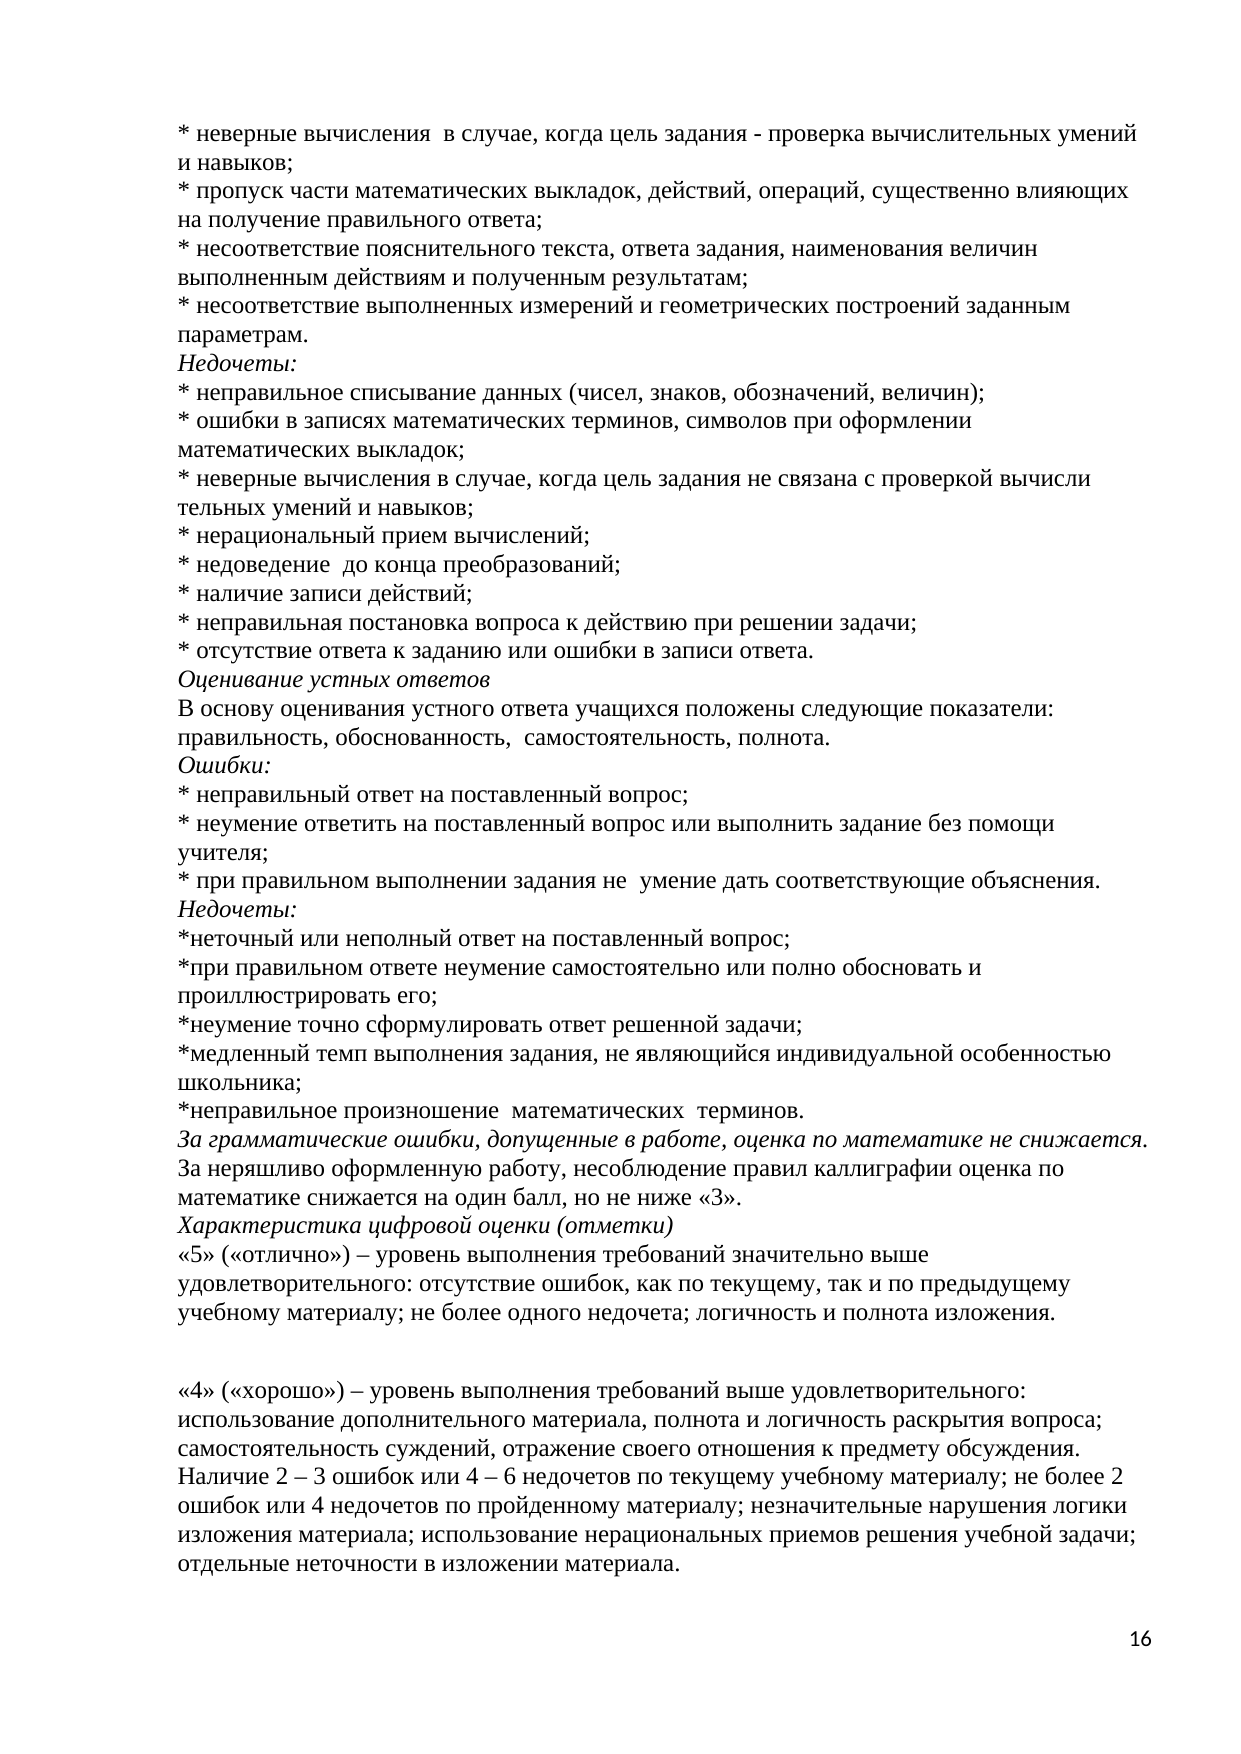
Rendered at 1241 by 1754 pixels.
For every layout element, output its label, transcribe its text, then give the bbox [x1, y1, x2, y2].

text * неверные вычисления в случае, когда цель задания не связана с проверкой вычисли тельных умений и навыков; [177, 463, 1152, 521]
text Недочеты: [177, 894, 1152, 923]
text *неумение точно сформулировать ответ решенной задачи; [177, 1009, 1152, 1038]
text «4» («хорошо») – уровень выполнения требований выше удовлетворительного: использование дополнительного материала, полнота и логичность раскрытия вопроса; самостоятельность суждений, отражение своего отношения к предмету обсуждения. Наличие 2 – 3 ошибок или 4 – 6 недочетов по текущему учебному материалу; не более 2 ошибок или 4 недочетов по пройденному материалу; незначительные нарушения логики изложения материала; использование нерациональных приемов решения учебной задачи; отдельные неточности в изложении материала. [177, 1375, 1152, 1576]
text * недоведение до конца преобразований; [177, 549, 1152, 578]
text * несоответствие пояснительного текста, ответа задания, наименования величин выполненным действиям и полученным результатам; [177, 233, 1152, 291]
text * неверные вычисления в случае, когда цель задания - проверка вычислительных умений и навыков; [177, 118, 1152, 176]
text За неряшливо оформленную работу, несоблюдение правил каллиграфии оценка по математике снижается на один балл, но не ниже «3». [177, 1153, 1152, 1211]
text Характеристика цифровой оценки (отметки) [177, 1211, 1152, 1239]
text *неточный или неполный ответ на поставленный вопрос; [177, 923, 1152, 952]
text *медленный темп выполнения задания, не являющийся индивидуальной особенностью школьника; [177, 1038, 1152, 1096]
text * при правильном выполнении задания не умение дать соответствующие объяснения. [177, 866, 1152, 894]
text * наличие записи действий; [177, 578, 1152, 607]
text «5» («отлично») – уровень выполнения требований значительно выше удовлетворительного: отсутствие ошибок, как по текущему, так и по предыдущему учебному материалу; не более одного недочета; логичность и полнота изложения. [177, 1239, 1152, 1326]
text *неправильное произношение математических терминов. [177, 1096, 1152, 1124]
text * отсутствие ответа к заданию или ошибки в записи ответа. [177, 636, 1152, 664]
text Недочеты: [177, 348, 1152, 377]
text * несоответствие выполненных измерений и геометрических построений заданным параметрам. [177, 291, 1152, 348]
text * нерациональный прием вычислений; [177, 521, 1152, 549]
text *при правильном ответе неумение самостоятельно или полно обосновать и проиллюстрировать его; [177, 952, 1152, 1009]
text * ошибки в записях математических терминов, символов при оформлении математических выкладок; [177, 406, 1152, 463]
text Оценивание устных ответов [177, 664, 1152, 693]
text За грамматические ошибки, допущенные в работе, оценка по математике не снижается. [177, 1124, 1152, 1153]
text * пропуск части математических выкладок, действий, операций, существенно влияющих на получение правильного ответа; [177, 176, 1152, 233]
text * неумение ответить на поставленный вопрос или выполнить задание без помощи учителя; [177, 808, 1152, 866]
text В основу оценивания устного ответа учащихся положены следующие показатели: правильность, обоснованность, самостоятельность, полнота. [177, 693, 1152, 751]
text * неправильное списывание данных (чисел, знаков, обозначений, величин); [177, 377, 1152, 406]
text * неправильная постановка вопроса к действию при решении задачи; [177, 607, 1152, 636]
text Ошибки: [177, 751, 1152, 779]
text * неправильный ответ на поставленный вопрос; [177, 779, 1152, 808]
